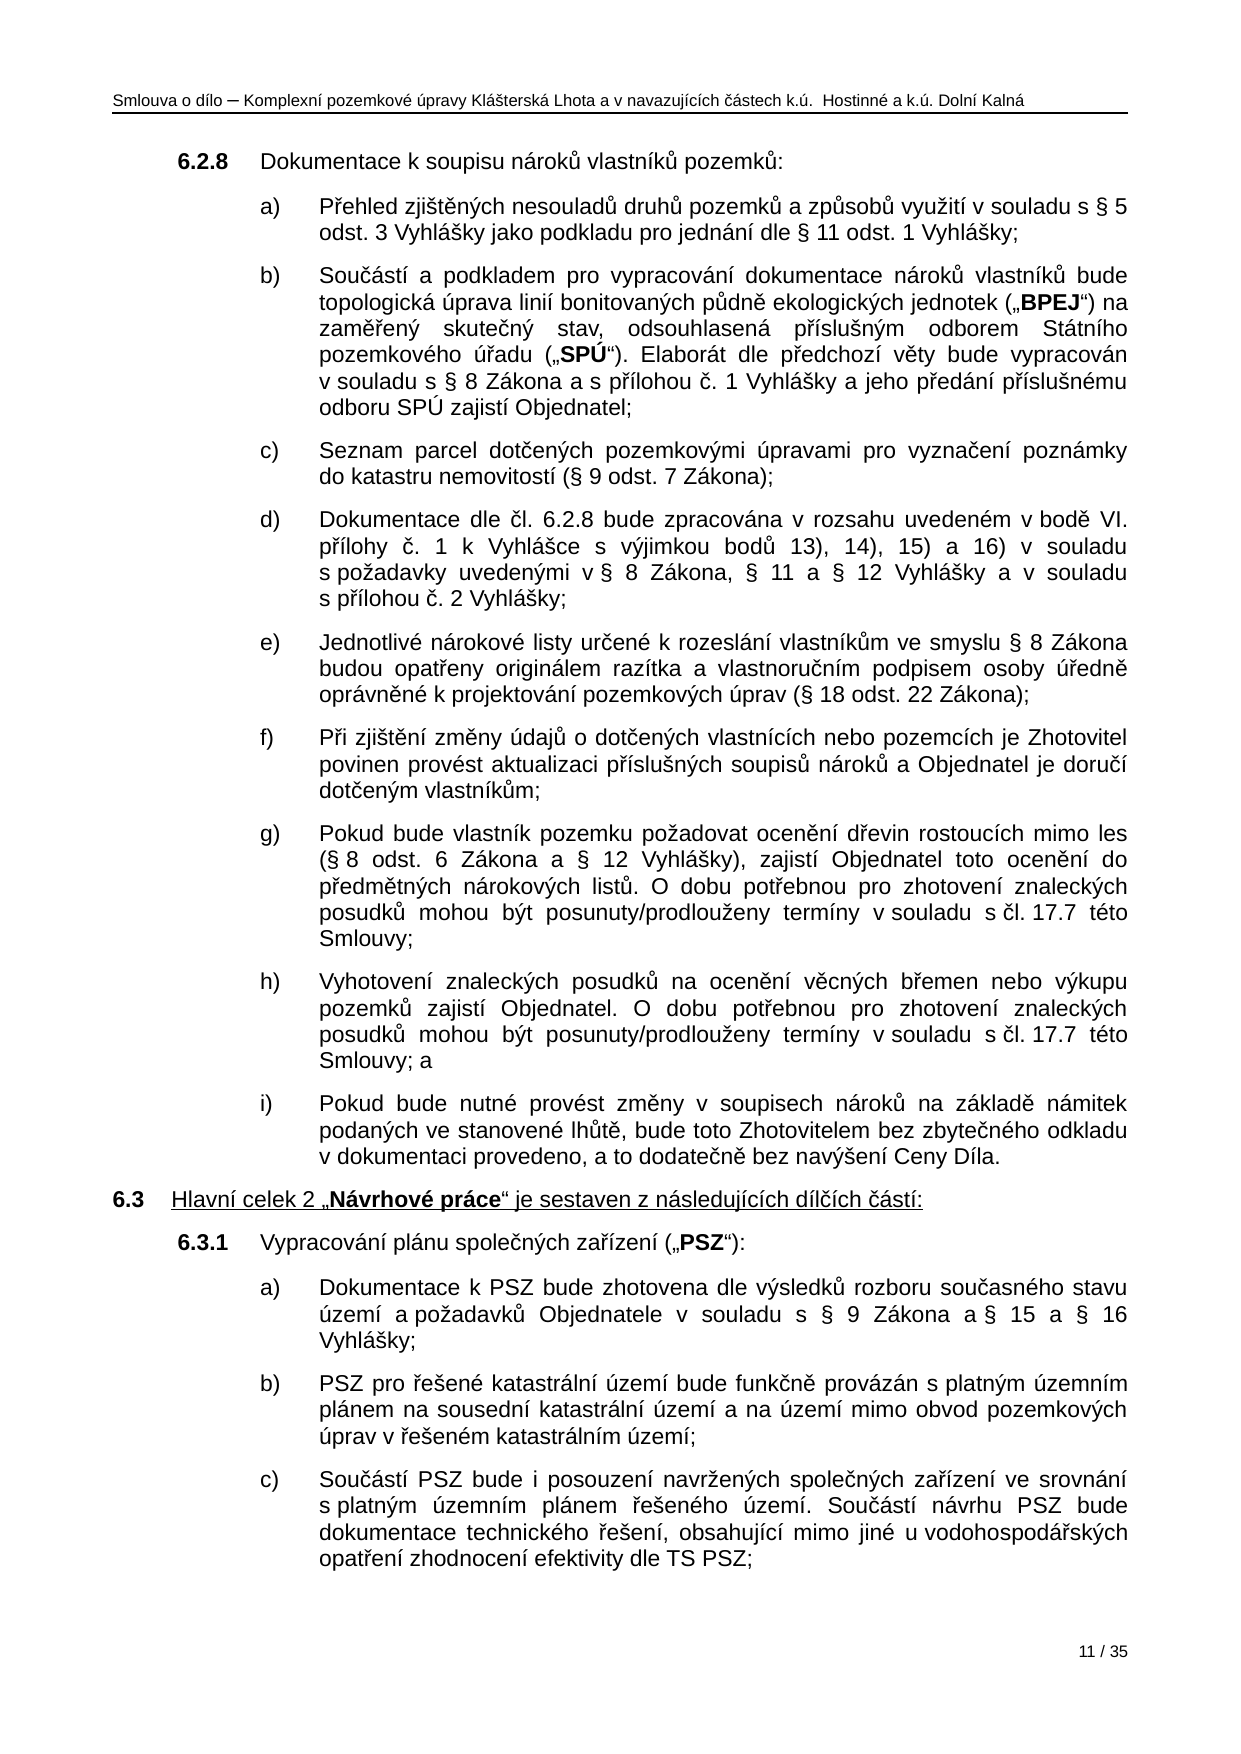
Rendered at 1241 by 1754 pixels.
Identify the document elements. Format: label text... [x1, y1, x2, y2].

list Pokud bude nutné provést změny v soupisech nároků na základě námitek podaných ve stanovené lhůtě, bude toto Zhotovitelem bez zbytečného odkladu v dokumentaci provedeno, a to dodatečně bez navýšení Ceny Díla. [260, 1090, 1128, 1169]
list Součástí PSZ bude i posouzení navržených společných zařízení ve srovnání s platným územním plánem řešeného území. Součástí návrhu PSZ bude dokumentace technického řešení, obsahující mimo jiné u vodohospodářských opatření zhodnocení efektivity dle TS PSZ; [260, 1466, 1128, 1571]
text Vypracování plánu společných zařízení („PSZ“): [177, 1229, 1128, 1256]
list PSZ pro řešené katastrální území bude funkčně provázán s platným územním plánem na sousední katastrální území a na území mimo obvod pozemkových úprav v řešeném katastrálním území; [260, 1370, 1128, 1449]
list Přehled zjištěných nesouladů druhů pozemků a způsobů využití v souladu s § 5 odst. 3 Vyhlášky jako podkladu pro jednání dle § 11 odst. 1 Vyhlášky; [260, 193, 1128, 246]
list Dokumentace k PSZ bude zhotovena dle výsledků rozboru současného stavu území a požadavků Objednatele v souladu s § 9 Zákona a § 15 a § 16 Vyhlášky; [260, 1274, 1128, 1353]
list Vyhotovení znaleckých posudků na ocenění věcných břemen nebo výkupu pozemků zajistí Objednatel. O dobu potřebnou pro zhotovení znaleckých posudků mohou být posunuty/prodlouženy termíny v souladu s čl. 17.7 této Smlouvy; a [260, 968, 1128, 1074]
list Dokumentace dle čl. 6.2.8 bude zpracována v rozsahu uvedeném v bodě VI. přílohy č. 1 k Vyhlášce s výjimkou bodů 13), 14), 15) a 16) v souladu s požadavky uvedenými v § 8 Zákona, § 11 a § 12 Vyhlášky a v souladu s přílohou č. 2 Vyhlášky; [260, 506, 1128, 612]
list Pokud bude vlastník pozemku požadovat ocenění dřevin rostoucích mimo les (§ 8 odst. 6 Zákona a § 12 Vyhlášky), zajistí Objednatel toto ocenění do předmětných nárokových listů. O dobu potřebnou pro zhotovení znaleckých posudků mohou být posunuty/prodlouženy termíny v souladu s čl. 17.7 této Smlouvy; [260, 820, 1128, 952]
text Dokumentace k soupisu nároků vlastníků pozemků: [177, 148, 1128, 174]
list Při zjištění změny údajů o dotčených vlastnících nebo pozemcích je Zhotovitel povinen provést aktualizaci příslušných soupisů nároků a Objednatel je doručí dotčeným vlastníkům; [260, 724, 1128, 803]
list Jednotlivé nárokové listy určené k rozeslání vlastníkům ve smyslu § 8 Zákona budou opatřeny originálem razítka a vlastnoručním podpisem osoby úředně oprávněné k projektování pozemkových úprav (§ 18 odst. 22 Zákona); [260, 628, 1128, 707]
text Hlavní celek 2 „Návrhové práce“ je sestaven z následujících dílčích částí: [112, 1186, 1128, 1212]
list Součástí a podkladem pro vypracování dokumentace nároků vlastníků bude topologická úprava linií bonitovaných půdně ekologických jednotek („BPEJ“) na zaměřený skutečný stav, odsouhlasená příslušným odborem Státního pozemkového úřadu („SPÚ“). Elaborát dle předchozí věty bude vypracován v souladu s § 8 Zákona a s přílohou č. 1 Vyhlášky a jeho předání příslušnému odboru SPÚ zajistí Objednatel; [260, 262, 1128, 420]
list Seznam parcel dotčených pozemkovými úpravami pro vyznačení poznámky do katastru nemovitostí (§ 9 odst. 7 Zákona); [260, 437, 1128, 490]
